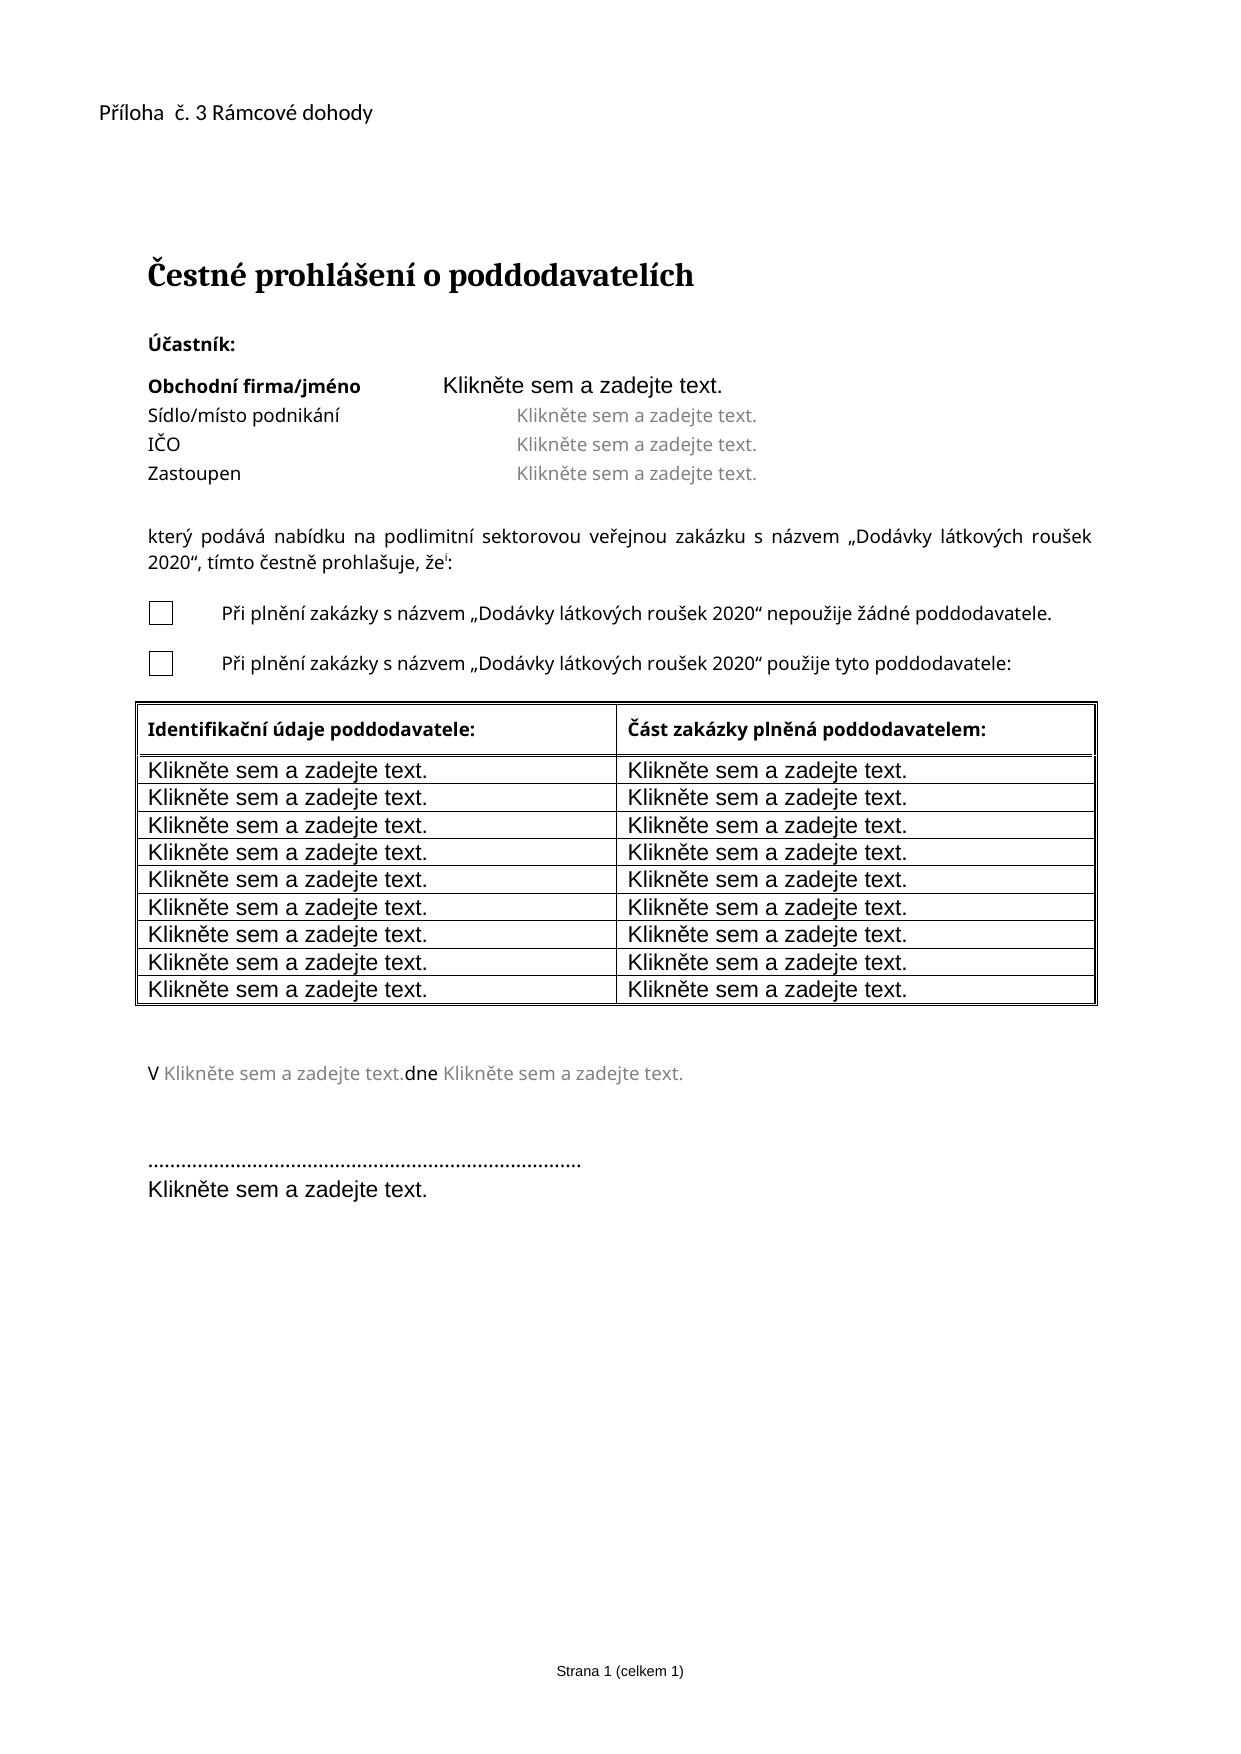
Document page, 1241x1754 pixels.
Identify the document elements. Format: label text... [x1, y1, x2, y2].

text který podává nabídku na podlimitní sektorovou veřejnou zakázku s názvem „Dodávky látkových roušek 2020“, tímto čestně prohlašuje, že: [148, 524, 1093, 575]
table_header Identifikační údaje poddodavatele: [138, 705, 616, 754]
text V dne [148, 1057, 1092, 1086]
text Zastoupen [148, 457, 1093, 486]
text Účastník: [148, 326, 1093, 357]
text IČO [148, 428, 1093, 457]
text Obchodní firma/jméno [148, 370, 1093, 399]
text Při plnění zakázky s názvem „Dodávky látkových roušek 2020“ použije tyto poddodavatele: [148, 650, 1093, 676]
text Při plnění zakázky s názvem „Dodávky látkových roušek 2020“ nepoužije žádné poddodavatele. [148, 600, 1093, 625]
table_header Část zakázky plněná poddodavatelem: [617, 705, 1094, 754]
text Sídlo/místo podnikání [148, 399, 1093, 428]
subtitle Čestné prohlášení o poddodavatelích [148, 256, 1093, 295]
text ……………………………………………………………………. [148, 1144, 1092, 1173]
